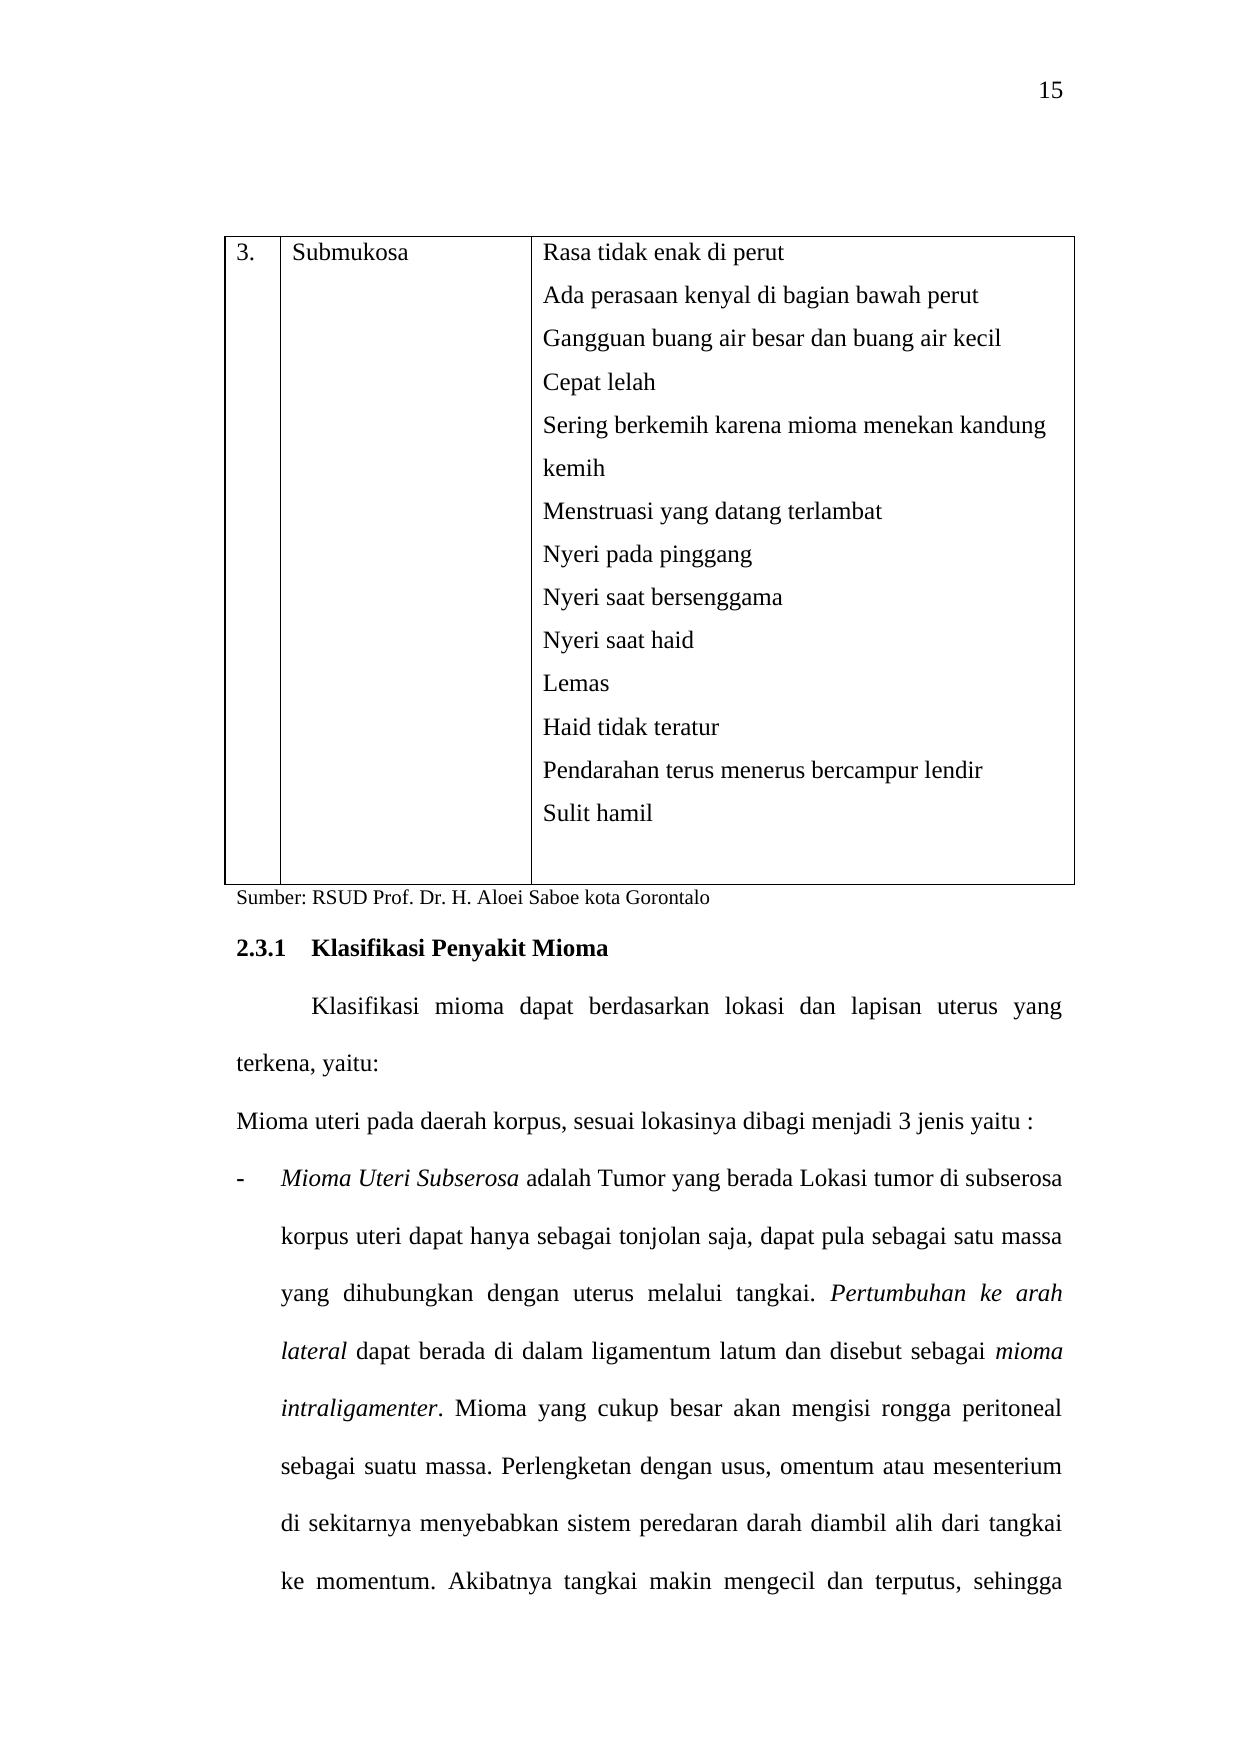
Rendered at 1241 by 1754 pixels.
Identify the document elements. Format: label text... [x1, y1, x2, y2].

text Sumber: RSUD Prof. Dr. H. Aloei Saboe kota Gorontalo [236, 885, 1063, 909]
table_cell Submukosa [281, 237, 531, 884]
table_cell Rasa tidak enak di perut Ada perasaan kenyal di bagian bawah perut Gangguan buang air besar dan buang air kecil Cepat lelah Sering berkemih karena mioma menekan kandung kemih Menstruasi yang datang terlambat Nyeri pada pinggang Nyeri saat bersenggama Nyeri saat haid Lemas Haid tidak teratur Pendarahan terus menerus bercampur lendir Sulit hamil [532, 237, 1074, 884]
table_cell 3. [226, 237, 280, 884]
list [236, 1163, 1063, 1594]
text 2.3.1 Klasifikasi Penyakit Mioma Klasifikasi mioma dapat berdasarkan lokasi dan lapisan uterus yang terkena, yaitu: Mioma uteri pada daerah korpus, sesuai lokasinya dibagi menjadi 3 jenis yaitu : [236, 933, 1063, 1134]
